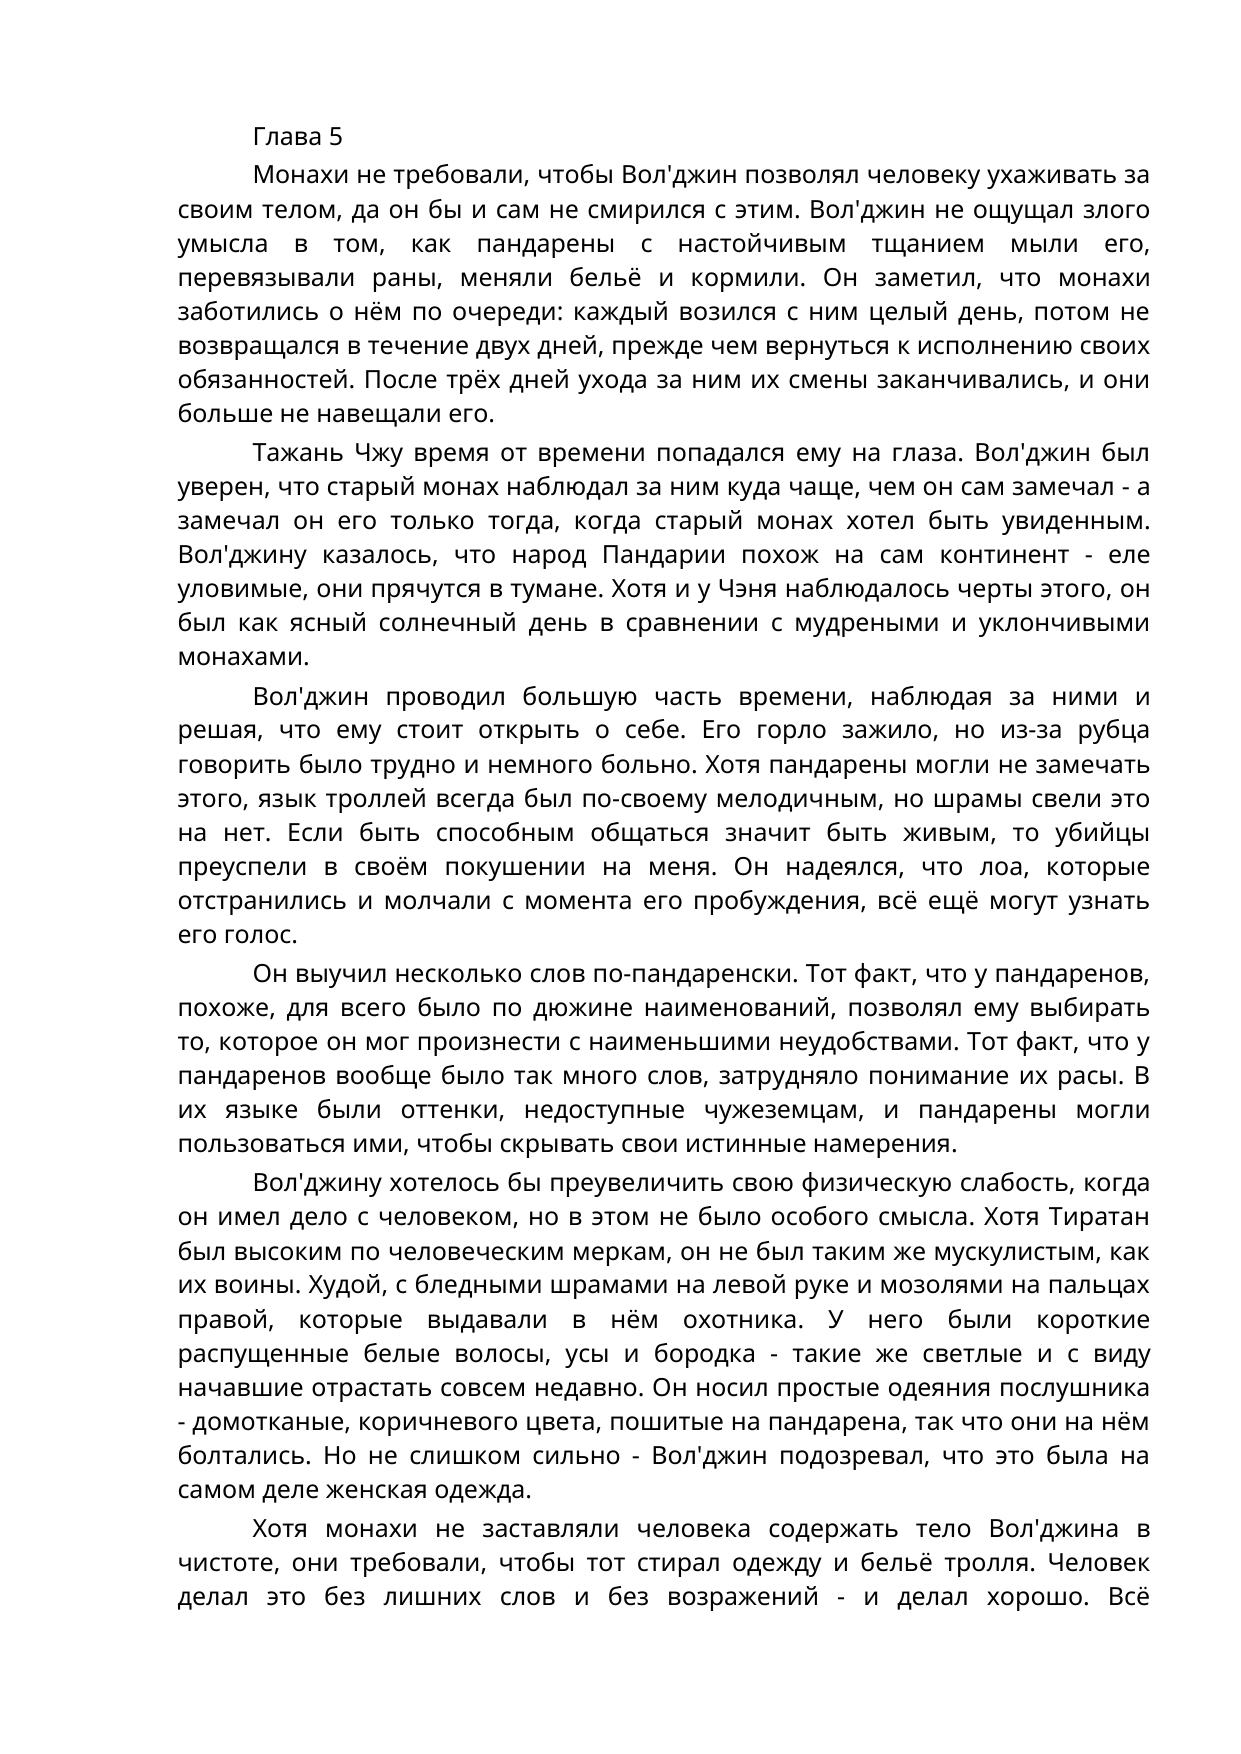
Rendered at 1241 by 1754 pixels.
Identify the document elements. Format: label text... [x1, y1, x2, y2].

text Тажань Чжу время от времени попадался ему на глаза. Вол'джин был уверен, что старый монах наблюдал за ним куда чаще, чем он сам замечал - а замечал он его только тогда, когда старый монах хотел быть увиденным. Вол'джину казалось, что народ Пандарии похож на сам континент - еле уловимые, они прячутся в тумане. Хотя и у Чэня наблюдалось черты этого, он был как ясный солнечный день в сравнении с мудреными и уклончивыми монахами. [177, 435, 1152, 673]
text Он выучил несколько слов по-пандаренски. Тот факт, что у пандаренов, похоже, для всего было по дюжине наименований, позволял ему выбирать то, которое он мог произнести с наименьшими неудобствами. Тот факт, что у пандаренов вообще было так много слов, затрудняло понимание их расы. В их языке были оттенки, недоступные чужеземцам, и пандарены могли пользоваться ими, чтобы скрывать свои истинные намерения. [177, 956, 1152, 1160]
text Глава 5 [177, 118, 1152, 152]
text Монахи не требовали, чтобы Вол'джин позволял человеку ухаживать за своим телом, да он бы и сам не смирился с этим. Вол'джин не ощущал злого умысла в том, как пандарены с настойчивым тщанием мыли его, перевязывали раны, меняли бельё и кормили. Он заметил, что монахи заботились о нём по очереди: каждый возился с ним целый день, потом не возвращался в течение двух дней, прежде чем вернуться к исполнению своих обязанностей. После трёх дней ухода за ним их смены заканчивались, и они больше не навещали его. [177, 157, 1152, 430]
text Вол'джин проводил большую часть времени, наблюдая за ними и решая, что ему стоит открыть о себе. Его горло зажило, но из-за рубца говорить было трудно и немного больно. Хотя пандарены могли не замечать этого, язык троллей всегда был по-своему мелодичным, но шрамы свели это на нет. Если быть способным общаться значит быть живым, то убийцы преуспели в своём покушении на меня. Он надеялся, что лоа, которые отстранились и молчали с момента его пробуждения, всё ещё могут узнать его голос. [177, 678, 1152, 951]
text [177, 1511, 1152, 1613]
text Вол'джину хотелось бы преувеличить свою физическую слабость, когда он имел дело с человеком, но в этом не было особого смысла. Хотя Тиратан был высоким по человеческим меркам, он не был таким же мускулистым, как их воины. Худой, с бледными шрамами на левой руке и мозолями на пальцах правой, которые выдавали в нём охотника. У него были короткие распущенные белые волосы, усы и бородка - такие же светлые и с виду начавшие отрастать совсем недавно. Он носил простые одеяния послушника - домотканые, коричневого цвета, пошитые на пандарена, так что они на нём болтались. Но не слишком сильно - Вол'джин подозревал, что это была на самом деле женская одежда. [177, 1165, 1152, 1506]
